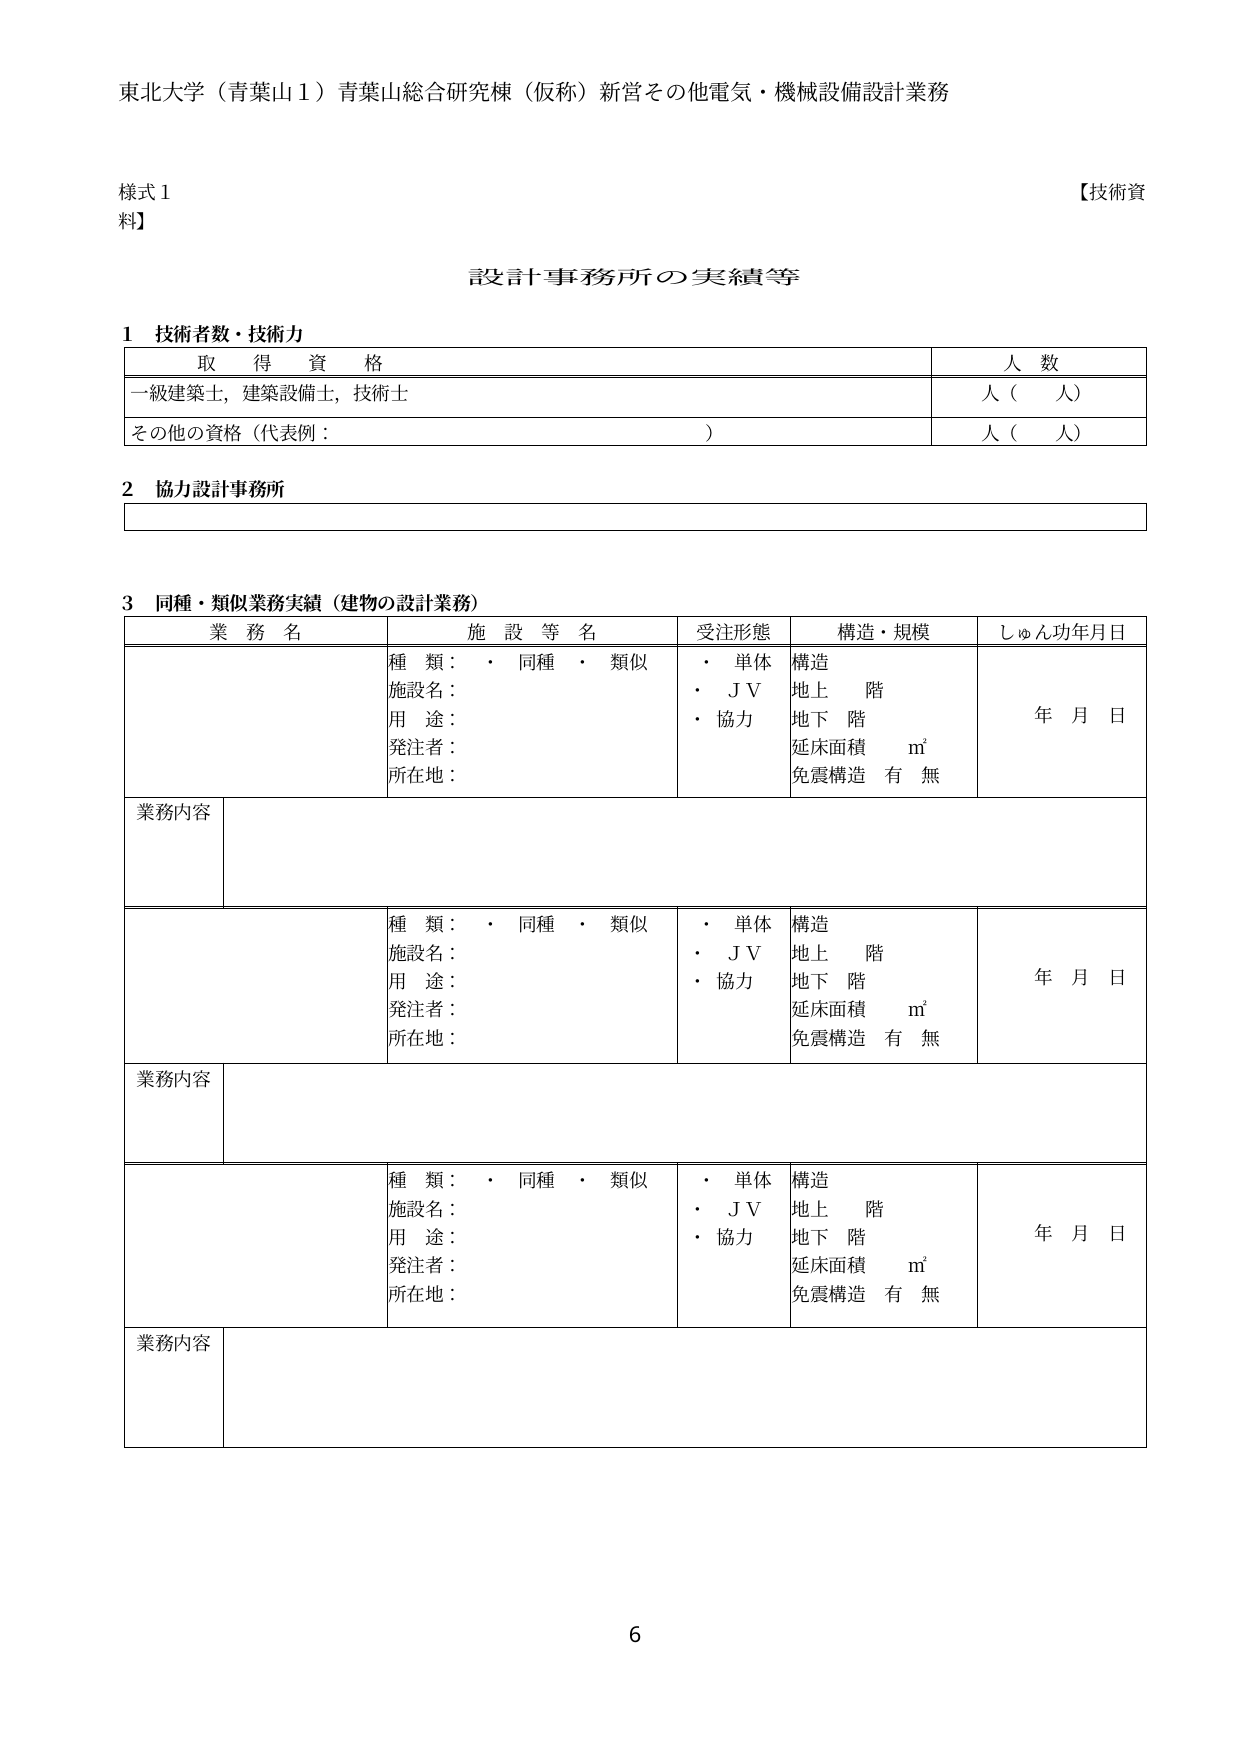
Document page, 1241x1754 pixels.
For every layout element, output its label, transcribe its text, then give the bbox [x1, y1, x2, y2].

table_cell 業務内容 [125, 798, 223, 906]
table_header 受注形態 [678, 617, 790, 644]
table_cell ・ 単体 ・ ＪＶ ・ 協力 [678, 647, 790, 797]
table_header 業 務 名 [125, 617, 387, 644]
text 様式１ 【技術資料】 [118, 177, 1152, 234]
table_cell [224, 1328, 1146, 1447]
text １ 技術者数・技術力 [118, 319, 1152, 347]
text ３ 同種・類似業務実績（建物の設計業務） [118, 587, 1152, 616]
table_cell ・ 単体 ・ ＪＶ ・ 協力 [678, 909, 790, 1063]
table_cell [125, 909, 387, 1063]
table_cell 構造 地上 階 地下 階 延床面積 ㎡ 免震構造 有 無 [791, 647, 977, 797]
text 設計事務所の実績等 [118, 262, 1152, 291]
table_header [125, 504, 1146, 530]
text ２ 協力設計事務所 [118, 474, 1152, 502]
table_cell 年 月 日 [978, 647, 1146, 797]
table_header 施 設 等 名 [388, 617, 677, 644]
table_cell [224, 798, 1146, 906]
table_cell [125, 647, 387, 797]
table_header しゅん功年月日 [978, 617, 1146, 644]
table_cell 業務内容 [125, 1064, 223, 1162]
table_cell 構造 地上 階 地下 階 延床面積 ㎡ 免震構造 有 無 [791, 1165, 977, 1327]
table_cell ・ 単体 ・ ＪＶ ・ 協力 [678, 1165, 790, 1327]
table_cell 人（ 人） [932, 418, 1146, 445]
table_header 取 得 資 格 [125, 348, 931, 375]
table_cell [125, 1165, 387, 1327]
table_cell 構造 地上 階 地下 階 延床面積 ㎡ 免震構造 有 無 [791, 909, 977, 1063]
table_cell 業務内容 [125, 1328, 223, 1447]
table_cell 種 類： ・ 同種 ・ 類似 施設名： 用 途： 発注者： 所在地： [388, 909, 677, 1063]
table_cell 種 類： ・ 同種 ・ 類似 施設名： 用 途： 発注者： 所在地： [388, 647, 677, 797]
table_header 構造・規模 [791, 617, 977, 644]
table_cell 年 月 日 [978, 909, 1146, 1063]
table_cell その他の資格（代表例： ） [125, 418, 931, 445]
table_cell 人（ 人） [932, 378, 1146, 417]
table_cell 種 類： ・ 同種 ・ 類似 施設名： 用 途： 発注者： 所在地： [388, 1165, 677, 1327]
table_header 人 数 [932, 348, 1146, 375]
table_cell [224, 1064, 1146, 1162]
table_cell 一級建築士，建築設備士，技術士 [125, 378, 931, 417]
table_cell 年 月 日 [978, 1165, 1146, 1327]
